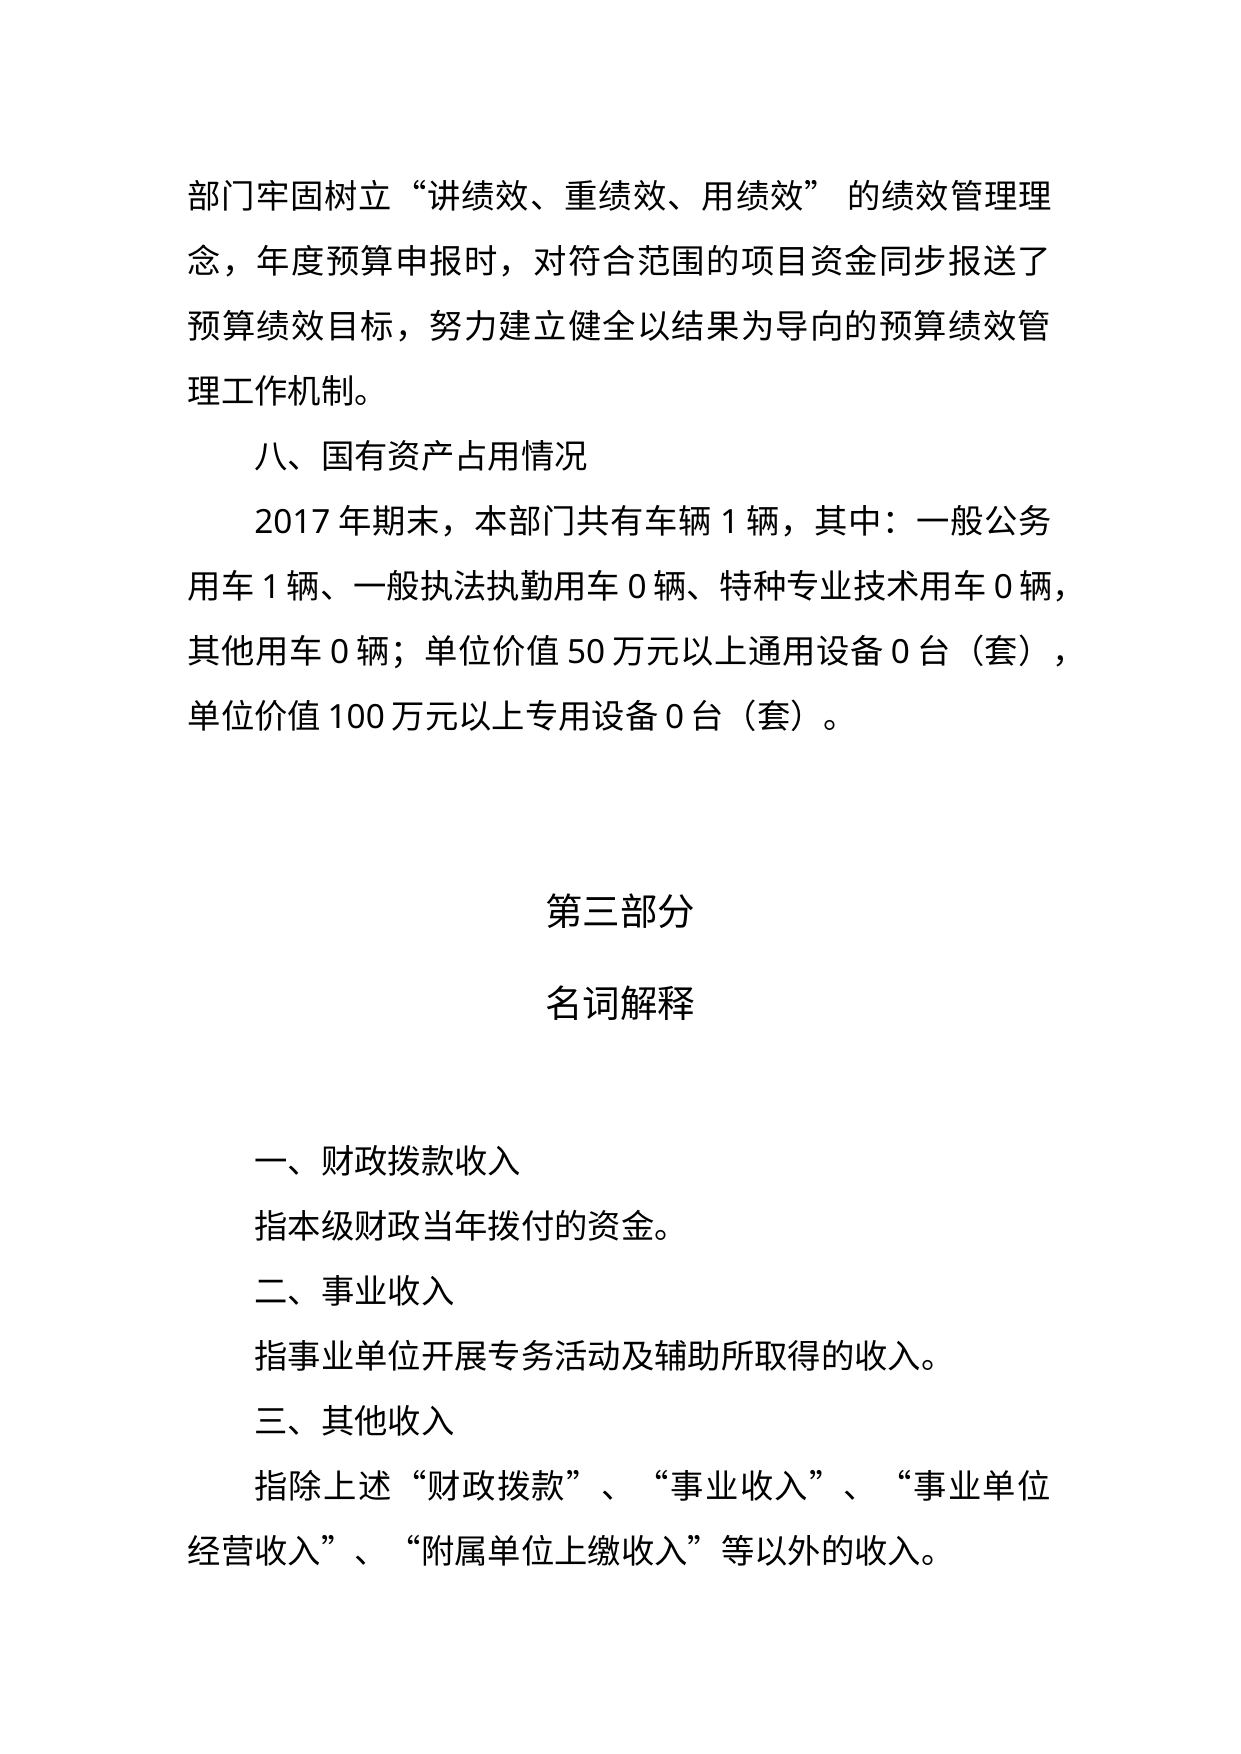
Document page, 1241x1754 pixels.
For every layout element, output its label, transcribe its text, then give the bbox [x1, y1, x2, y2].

text 八、国有资产占用情况 [187, 422, 1053, 487]
text 第三部分 [187, 877, 1053, 942]
text 名词解释 [187, 969, 1053, 1034]
text 二、事业收入 [187, 1256, 1053, 1321]
text 一、财政拨款收入 [187, 1126, 1053, 1191]
text 指事业单位开展专务活动及辅助所取得的收入。 [187, 1321, 1053, 1386]
text 指除上述“财政拨款”、“事业收入”、“事业单位经营收入”、“附属单位上缴收入”等以外的收入。 [187, 1451, 1053, 1581]
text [187, 162, 1053, 422]
text 2017年期末，本部门共有车辆1辆，其中：一般公务用车1辆、一般执法执勤用车0辆、特种专业技术用车0辆，其他用车0辆；单位价值50万元以上通用设备0台（套），单位价值100万元以上专用设备0台（套）。 [187, 487, 1053, 747]
text 三、其他收入 [187, 1386, 1053, 1451]
text 指本级财政当年拨付的资金。 [187, 1191, 1053, 1256]
